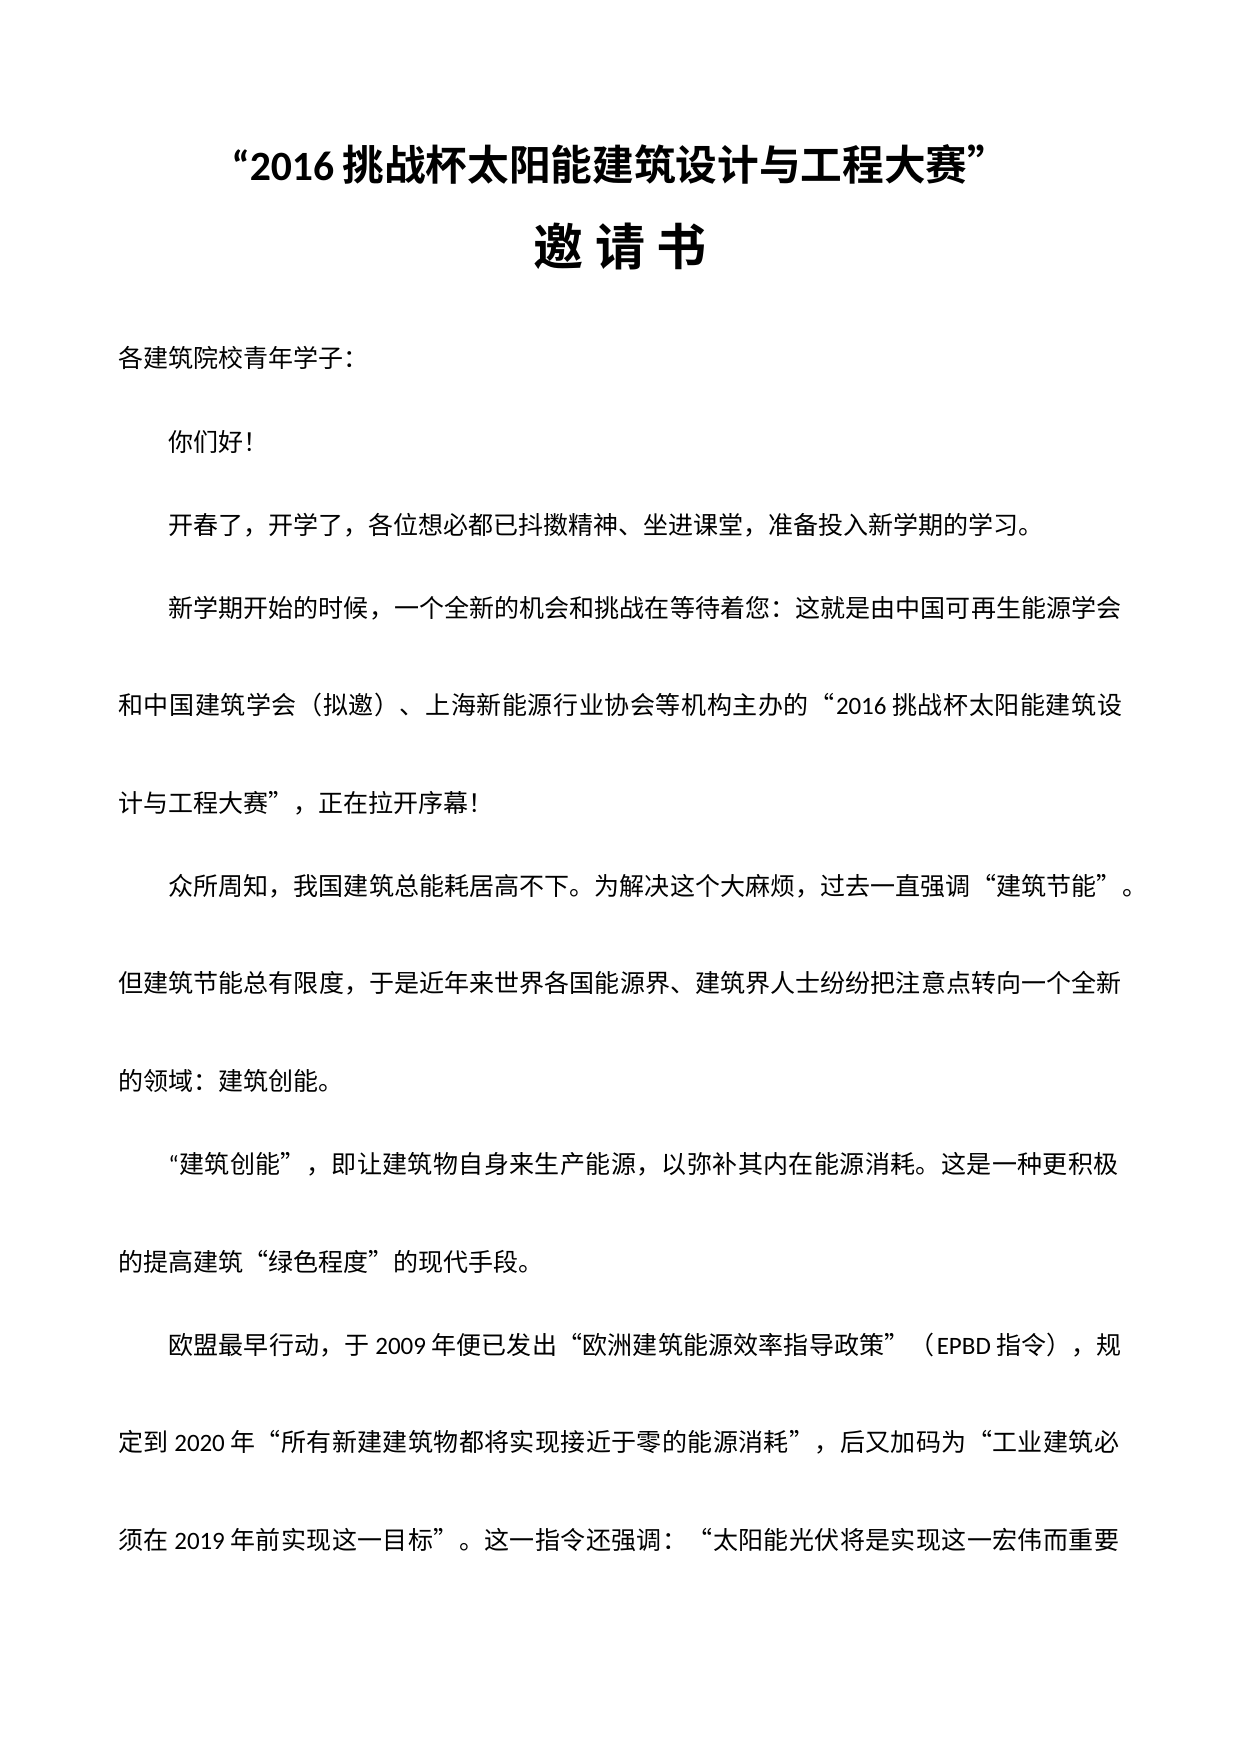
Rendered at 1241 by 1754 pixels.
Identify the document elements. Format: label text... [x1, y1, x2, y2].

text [118, 1311, 1122, 1571]
text 新学期开始的时候，一个全新的机会和挑战在等待着您：这就是由中国可再生能源学会和中国建筑学会（拟邀）、上海新能源行业协会等机构主办的“2016挑战杯太阳能建筑设计与工程大赛”，正在拉开序幕！ [118, 574, 1122, 834]
text 各建筑院校青年学子： [118, 324, 1122, 389]
text “建筑创能”，即让建筑物自身来生产能源，以弥补其内在能源消耗。这是一种更积极的提高建筑“绿色程度”的现代手段。 [118, 1130, 1122, 1293]
text 你们好！ [118, 408, 1122, 473]
text “2016挑战杯太阳能建筑设计与工程大赛” [118, 129, 1122, 194]
text 众所周知，我国建筑总能耗居高不下。为解决这个大麻烦，过去一直强调“建筑节能”。但建筑节能总有限度，于是近年来世界各国能源界、建筑界人士纷纷把注意点转向一个全新的领域：建筑创能。 [118, 852, 1122, 1112]
text 邀 请 书 [118, 194, 1122, 292]
text 开春了，开学了，各位想必都已抖擞精神、坐进课堂，准备投入新学期的学习。 [118, 491, 1122, 556]
